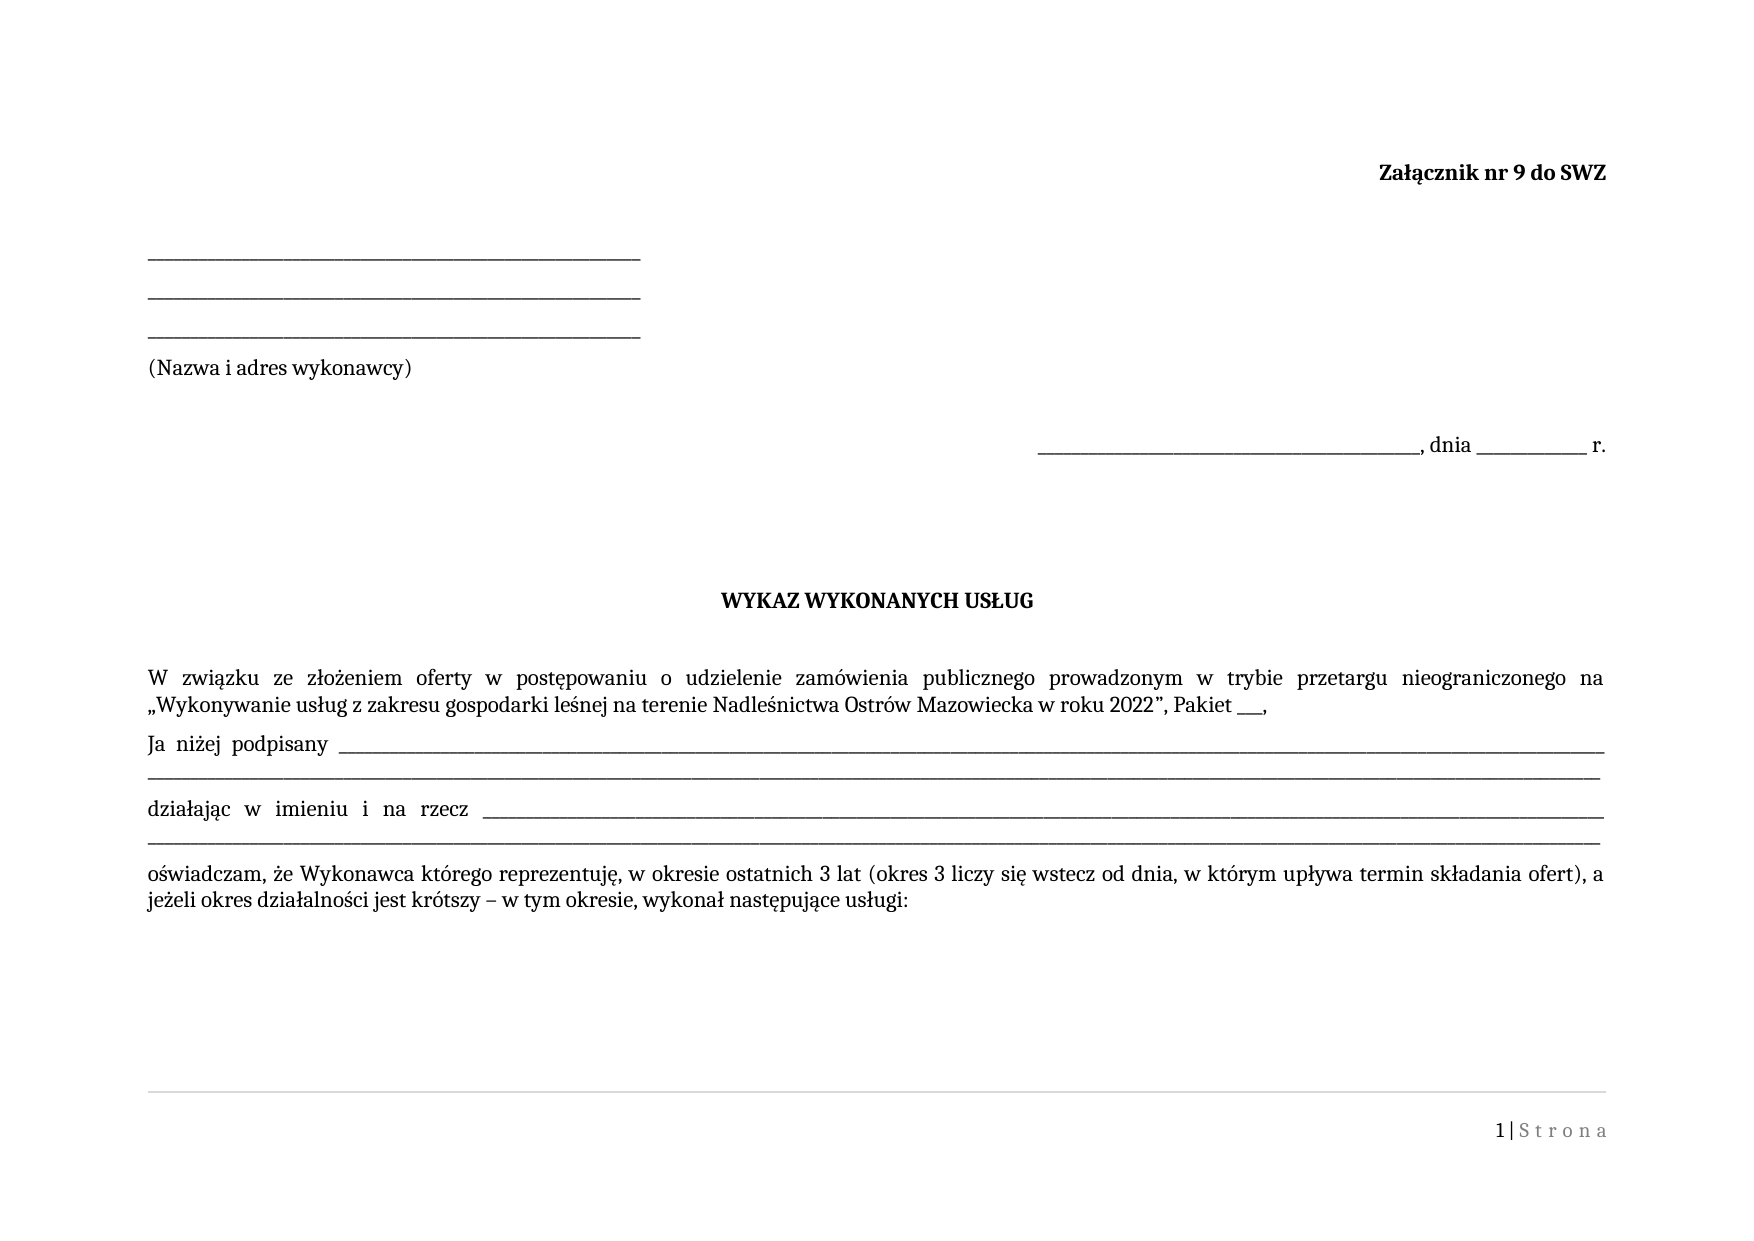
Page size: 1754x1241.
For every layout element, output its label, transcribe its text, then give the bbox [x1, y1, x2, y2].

text __________________________________________________________ [148, 277, 1606, 303]
text (Nazwa i adres wykonawcy) [148, 354, 1606, 381]
text Załącznik nr 9 do SWZ [148, 160, 1606, 186]
text Ja niżej podpisany _____________________________________________________________________________________________________________________________________________________ ___________________________________________________________________________________________________________________________________________________________________________ [148, 730, 1606, 783]
text oświadczam, że Wykonawca którego reprezentuję, w okresie ostatnich 3 lat (okres 3 liczy się wstecz od dnia, w którym upływa termin składania ofert), a jeżeli okres działalności jest krótszy – w tym okresie, wykonał następujące usługi: [148, 861, 1606, 913]
text _____________________________________________, dnia _____________ r. [148, 432, 1606, 458]
text W związku ze złożeniem oferty w postępowaniu o udzielenie zamówienia publicznego prowadzonym w trybie przetargu nieograniczonego na „Wykonywanie usług z zakresu gospodarki leśnej na terenie Nadleśnictwa Ostrów Mazowiecka w roku 2022”, Pakiet ___, [148, 665, 1606, 718]
text __________________________________________________________ [148, 316, 1606, 342]
text __________________________________________________________ [148, 238, 1606, 264]
text WYKAZ WYKONANYCH USŁUG [148, 587, 1606, 614]
text działając w imieniu i na rzecz ____________________________________________________________________________________________________________________________________ ___________________________________________________________________________________________________________________________________________________________________________ [148, 796, 1606, 848]
